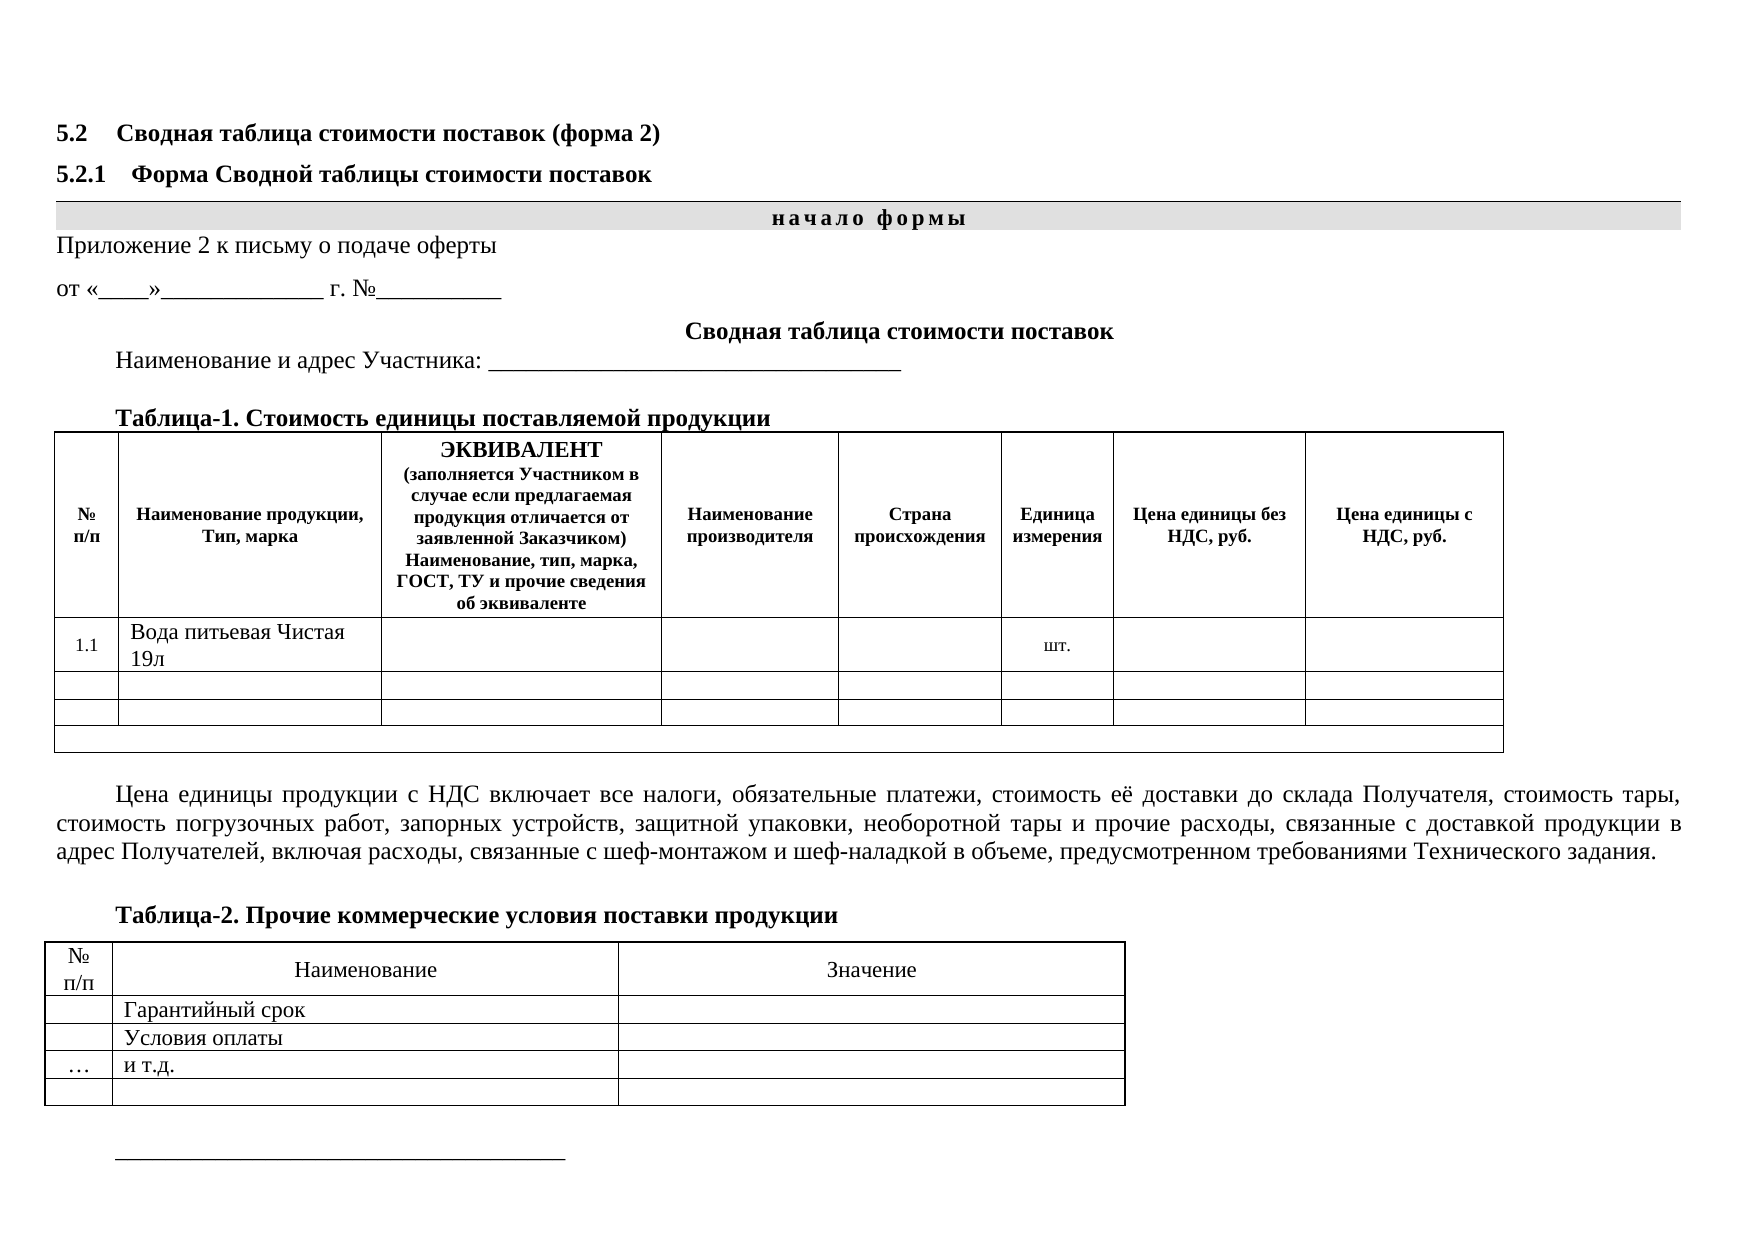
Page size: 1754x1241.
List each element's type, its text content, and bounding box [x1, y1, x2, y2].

table_cell [619, 1024, 1124, 1050]
subtitle Сводная таблица стоимости поставок (форма 2) [56, 118, 1683, 147]
text ____________________________________ [56, 1134, 1683, 1163]
table_header Цена единицы с НДС, руб. [1306, 433, 1503, 617]
table_cell [55, 700, 118, 725]
table_cell и т.д. [113, 1051, 618, 1077]
table_cell [1002, 700, 1113, 725]
text Приложение 2 к письму о подаче оферты [56, 230, 1683, 259]
table_cell [1114, 700, 1305, 725]
table_cell [1306, 672, 1503, 698]
table_cell Вода питьевая Чистая 19л [119, 618, 381, 671]
table_cell [839, 618, 1001, 671]
table_header Наименование [113, 943, 618, 995]
table_cell [119, 700, 381, 725]
table_header ЭКВИВАЛЕНТ (заполняется Участником в случае если предлагаемая продукция отличается от заявленной Заказчиком) Наименование, тип, марка, ГОСТ, ТУ и прочие сведения об эквиваленте [382, 433, 661, 617]
table_header Единица измерения [1002, 433, 1113, 617]
table_cell [1002, 672, 1113, 698]
table_cell [46, 996, 112, 1023]
table_cell [119, 672, 381, 698]
table_cell [1306, 700, 1503, 725]
table_cell [382, 618, 661, 671]
table_header Значение [619, 943, 1124, 995]
table_cell Условия оплаты [113, 1024, 618, 1050]
text начало формы [56, 202, 1681, 230]
table_cell … [46, 1051, 112, 1077]
table_cell [619, 1079, 1124, 1105]
table_cell [662, 618, 838, 671]
table_cell [839, 672, 1001, 698]
table_cell [662, 700, 838, 725]
table_cell [113, 1079, 618, 1105]
text Наименование и адрес Участника: _________________________________ [56, 345, 1683, 374]
table_header Наименование продукции, Тип, марка [119, 433, 381, 617]
table_cell [839, 700, 1001, 725]
subtitle Форма Сводной таблицы стоимости поставок [56, 159, 1683, 188]
table_cell [46, 1079, 112, 1105]
text Цена единицы продукции с НДС включает все налоги, обязательные платежи, стоимость её доставки до склада Получателя, стоимость тары, стоимость погрузочных работ, запорных устройств, защитной упаковки, необоротной тары и прочие расходы, связанные с доставкой продукции в адрес Получателей, включая расходы, связанные с шеф-монтажом и шеф-наладкой в объеме, предусмотренном требованиями Технического задания. [56, 779, 1683, 865]
table_cell [382, 672, 661, 698]
text от «____»_____________ г. №__________ [56, 273, 1683, 302]
table_cell [662, 672, 838, 698]
table_cell [46, 1024, 112, 1050]
text Таблица-1. Стоимость единицы поставляемой продукции [56, 403, 1683, 431]
table_cell [1114, 618, 1305, 671]
table_cell [55, 672, 118, 698]
table_header Страна происхождения [839, 433, 1001, 617]
table_cell [619, 996, 1124, 1023]
table_cell [619, 1051, 1124, 1077]
table_header Цена единицы без НДС, руб. [1114, 433, 1305, 617]
text Сводная таблица стоимости поставок [56, 316, 1683, 345]
table_cell шт. [1002, 618, 1113, 671]
table_header № п/п [46, 943, 112, 995]
text Таблица-2. Прочие коммерческие условия поставки продукции [56, 900, 1683, 929]
table_cell [382, 700, 661, 725]
table_cell 1.1 [55, 618, 118, 671]
table_cell [55, 726, 1503, 752]
table_header № п/п [55, 433, 118, 617]
table_header Наименование производителя [662, 433, 838, 617]
table_cell [1114, 672, 1305, 698]
table_cell Гарантийный срок [113, 996, 618, 1023]
table_cell [1306, 618, 1503, 671]
